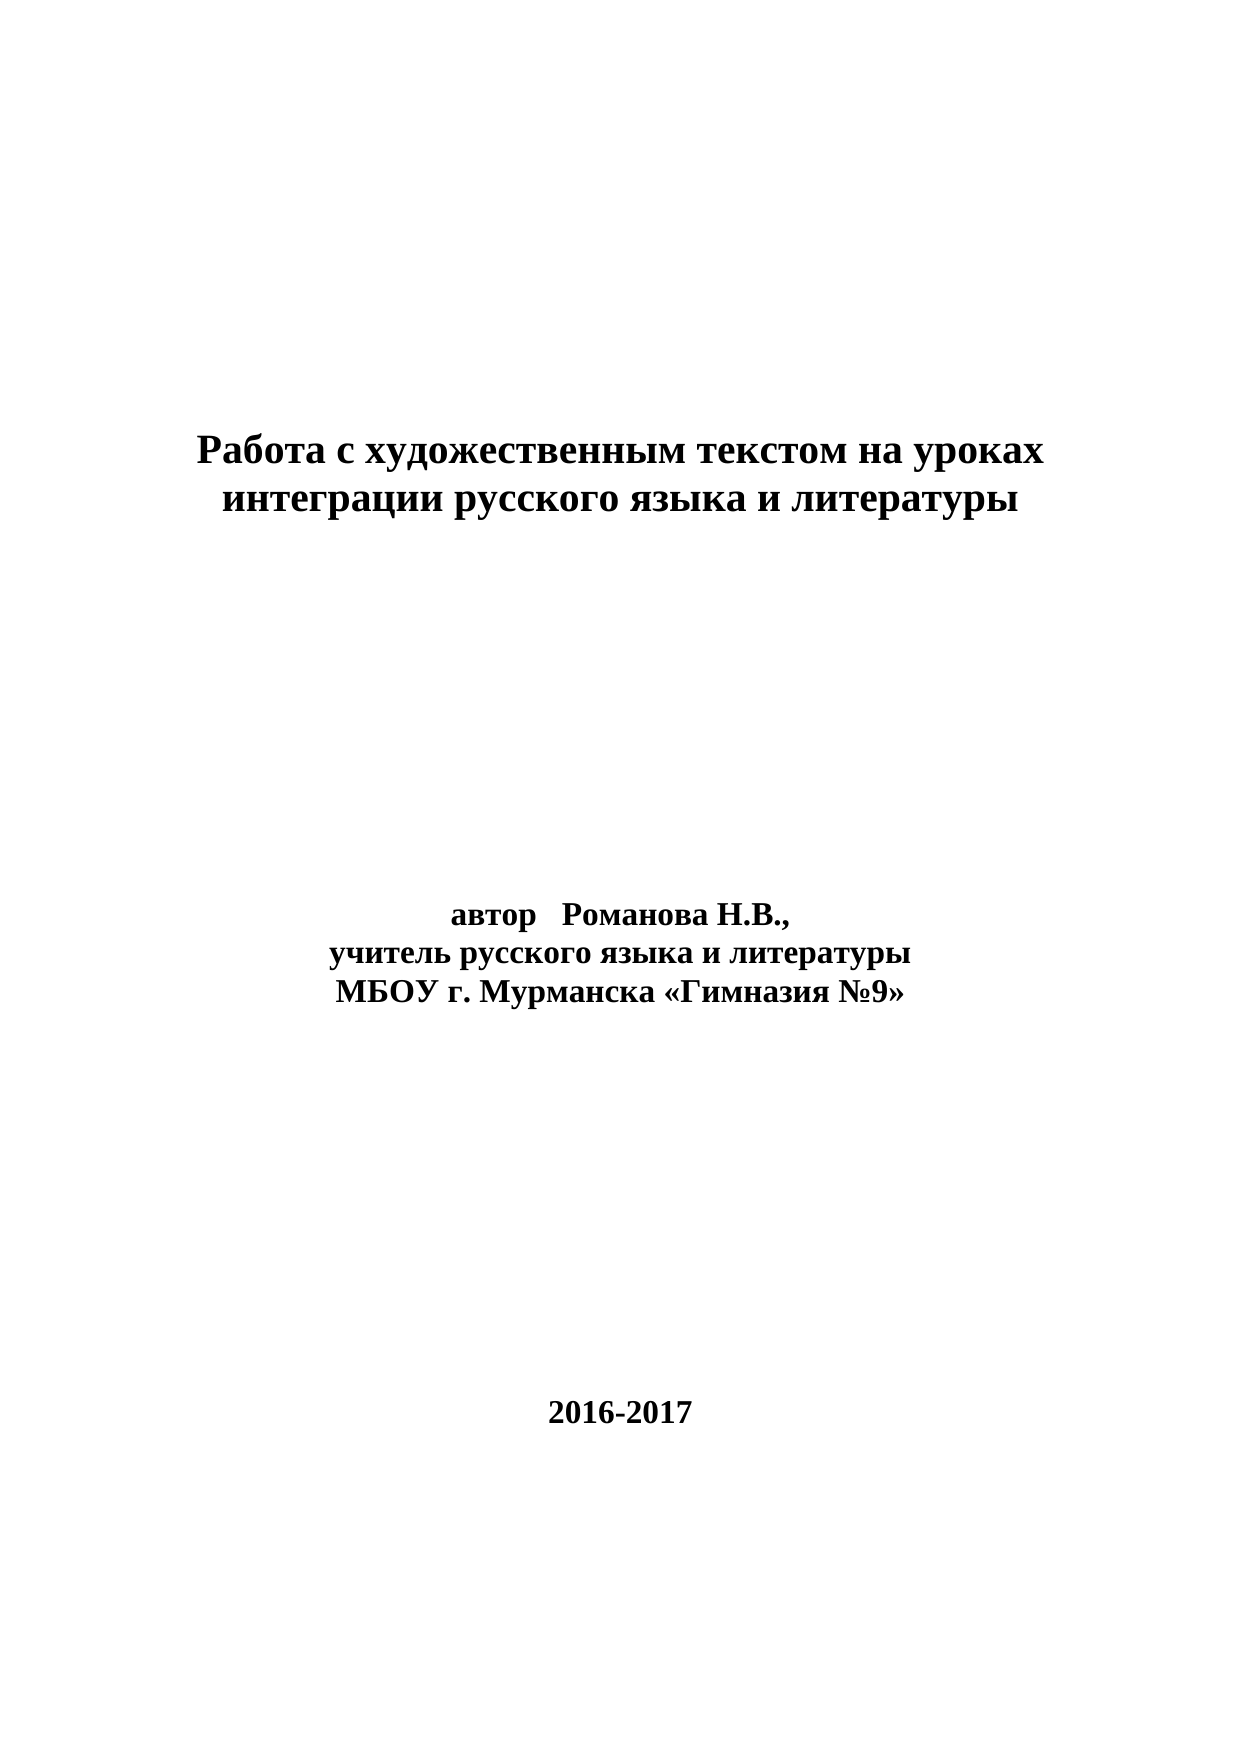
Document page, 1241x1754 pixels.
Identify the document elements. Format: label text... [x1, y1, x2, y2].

text Работа с художественным текстом на уроках интеграции русского языка и литературы [118, 425, 1122, 521]
text 2016-2017 [118, 1393, 1122, 1431]
text учитель русского языка и литературы [118, 933, 1122, 971]
text автор Романова Н.В., [118, 894, 1122, 933]
text МБОУ г. Мурманска «Гимназия №9» [118, 971, 1122, 1009]
